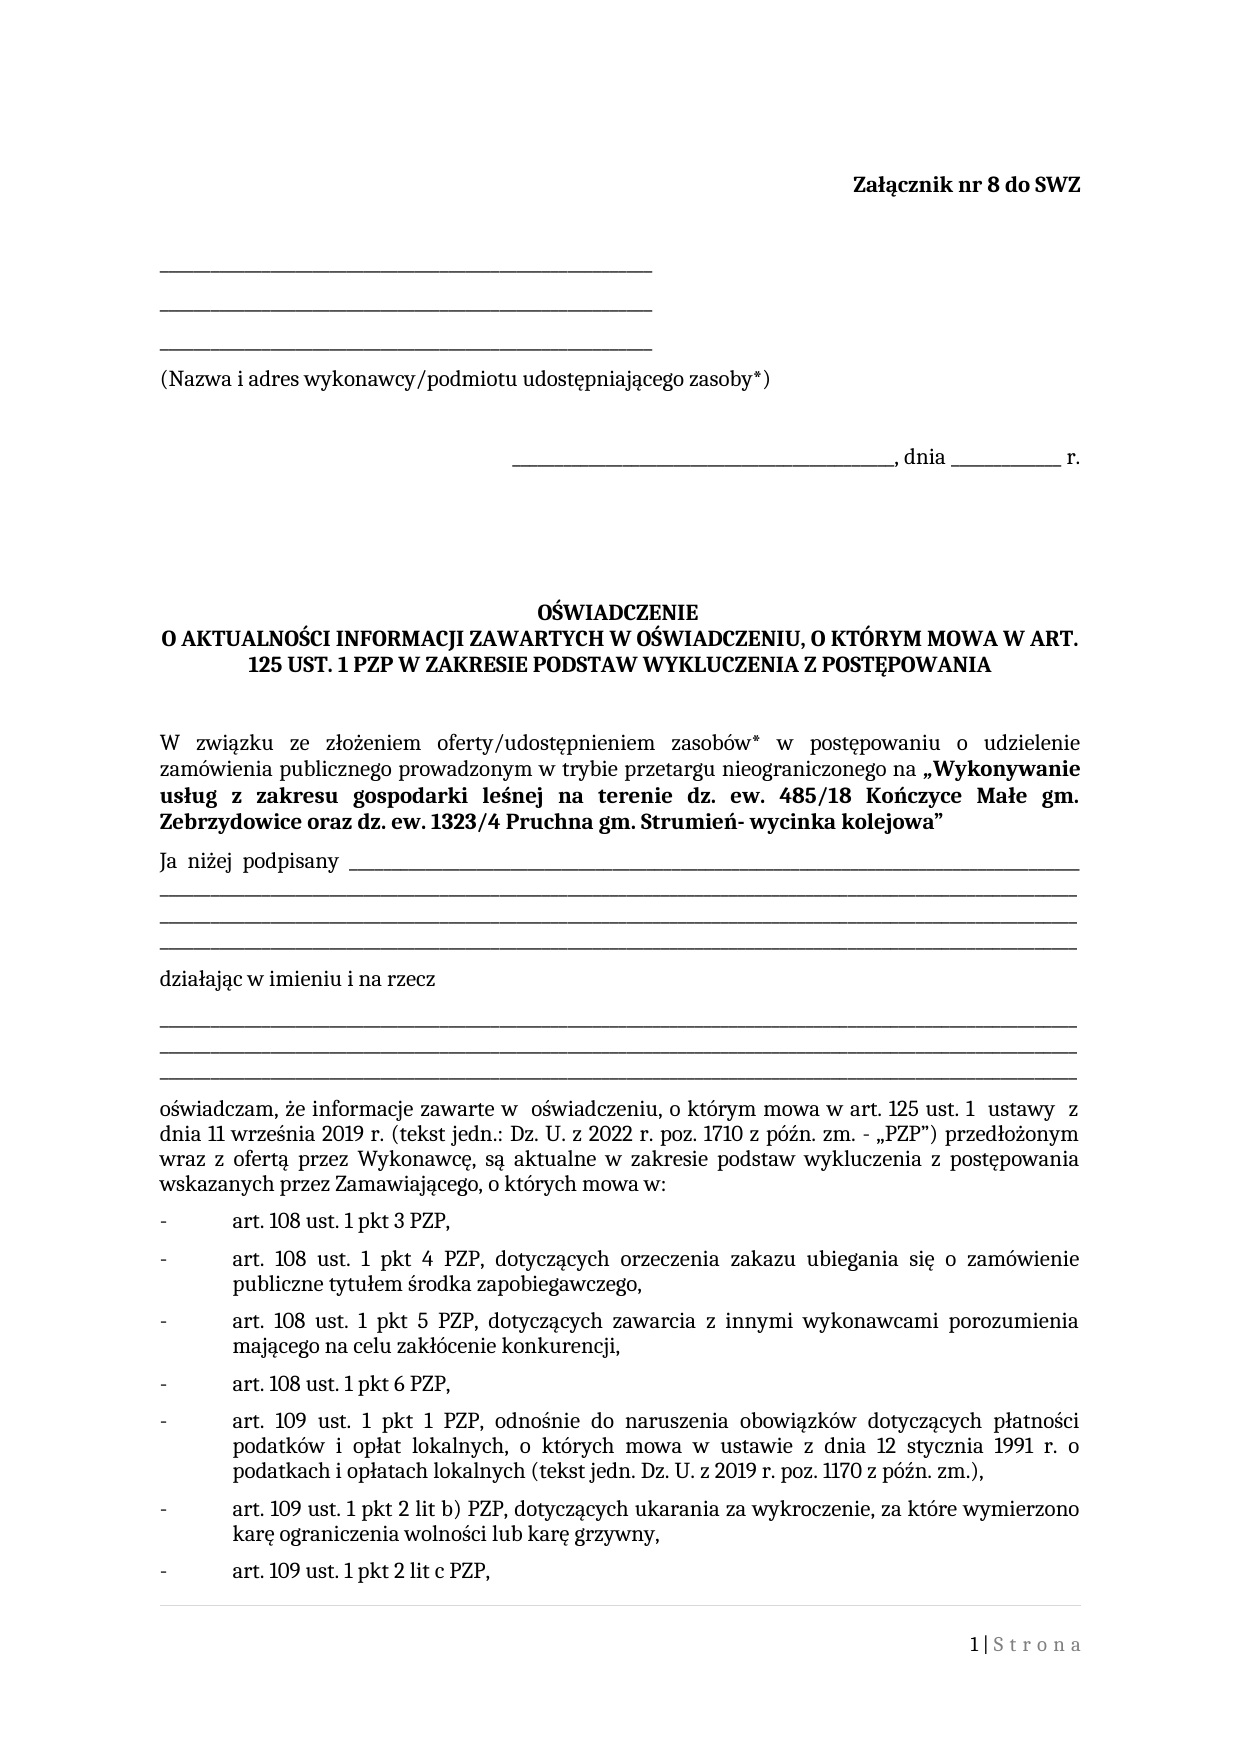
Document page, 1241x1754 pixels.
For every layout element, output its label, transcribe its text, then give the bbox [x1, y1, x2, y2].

text Ja niżej podpisany ______________________________________________________________________________________ ____________________________________________________________________________________________________________________________________________________________________________________________________________________________________________________________________________________________________________________________________ [159, 848, 1081, 953]
text - art. 108 ust. 1 pkt 4 PZP, dotyczących orzeczenia zakazu ubiegania się o zamówienie publiczne tytułem środka zapobiegawczego, [159, 1246, 1081, 1296]
text W związku ze złożeniem oferty/udostępnieniem zasobów* w postępowaniu o udzielenie zamówienia publicznego prowadzonym w trybie przetargu nieograniczonego na „Wykonywanie usług z zakresu gospodarki leśnej na terenie dz. ew. 485/18 Kończyce Małe gm. Zebrzydowice oraz dz. ew. 1323/4 Pruchna gm. Strumień- wycinka kolejowa” [159, 730, 1081, 835]
text - art. 109 ust. 1 pkt 2 lit c PZP, [159, 1558, 1081, 1583]
text ____________________________________________________________________________________________________________________________________________________________________________________________________________________________________________________________________________________________________________________________________ [159, 1004, 1081, 1083]
text OŚWIADCZENIE O AKTUALNOŚCI INFORMACJI ZAWARTYCH W OŚWIADCZENIU, O KTÓRYM MOWA W ART. 125 UST. 1 PZP W ZAKRESIE PODSTAW WYKLUCZENIA Z POSTĘPOWANIA [159, 599, 1081, 678]
text __________________________________________________________ [159, 327, 1081, 354]
text _____________________________________________, dnia _____________ r. [159, 444, 1081, 470]
text oświadczam, że informacje zawarte w oświadczeniu, o którym mowa w art. 125 ust. 1 ustawy z dnia 11 września 2019 r. (tekst jedn.: Dz. U. z 2022 r. poz. 1710 z późn. zm. - „PZP”) przedłożonym wraz z ofertą przez Wykonawcę, są aktualne w zakresie podstaw wykluczenia z postępowania wskazanych przez Zamawiającego, o których mowa w: [159, 1096, 1081, 1196]
text (Nazwa i adres wykonawcy/podmiotu udostępniającego zasoby*) [159, 366, 1081, 393]
text - art. 109 ust. 1 pkt 2 lit b) PZP, dotyczących ukarania za wykroczenie, za które wymierzono karę ograniczenia wolności lub karę grzywny, [159, 1496, 1081, 1546]
text działając w imieniu i na rzecz [159, 966, 1081, 992]
text - art. 109 ust. 1 pkt 1 PZP, odnośnie do naruszenia obowiązków dotyczących płatności podatków i opłat lokalnych, o których mowa w ustawie z dnia 12 stycznia 1991 r. o podatkach i opłatach lokalnych (tekst jedn. Dz. U. z 2019 r. poz. 1170 z późn. zm.), [159, 1408, 1081, 1483]
text __________________________________________________________ [159, 250, 1081, 276]
text - art. 108 ust. 1 pkt 6 PZP, [159, 1371, 1081, 1396]
text Załącznik nr 8 do SWZ [159, 172, 1081, 198]
text - art. 108 ust. 1 pkt 3 PZP, [159, 1208, 1081, 1233]
text - art. 108 ust. 1 pkt 5 PZP, dotyczących zawarcia z innymi wykonawcami porozumienia mającego na celu zakłócenie konkurencji, [159, 1308, 1081, 1358]
text __________________________________________________________ [159, 288, 1081, 315]
